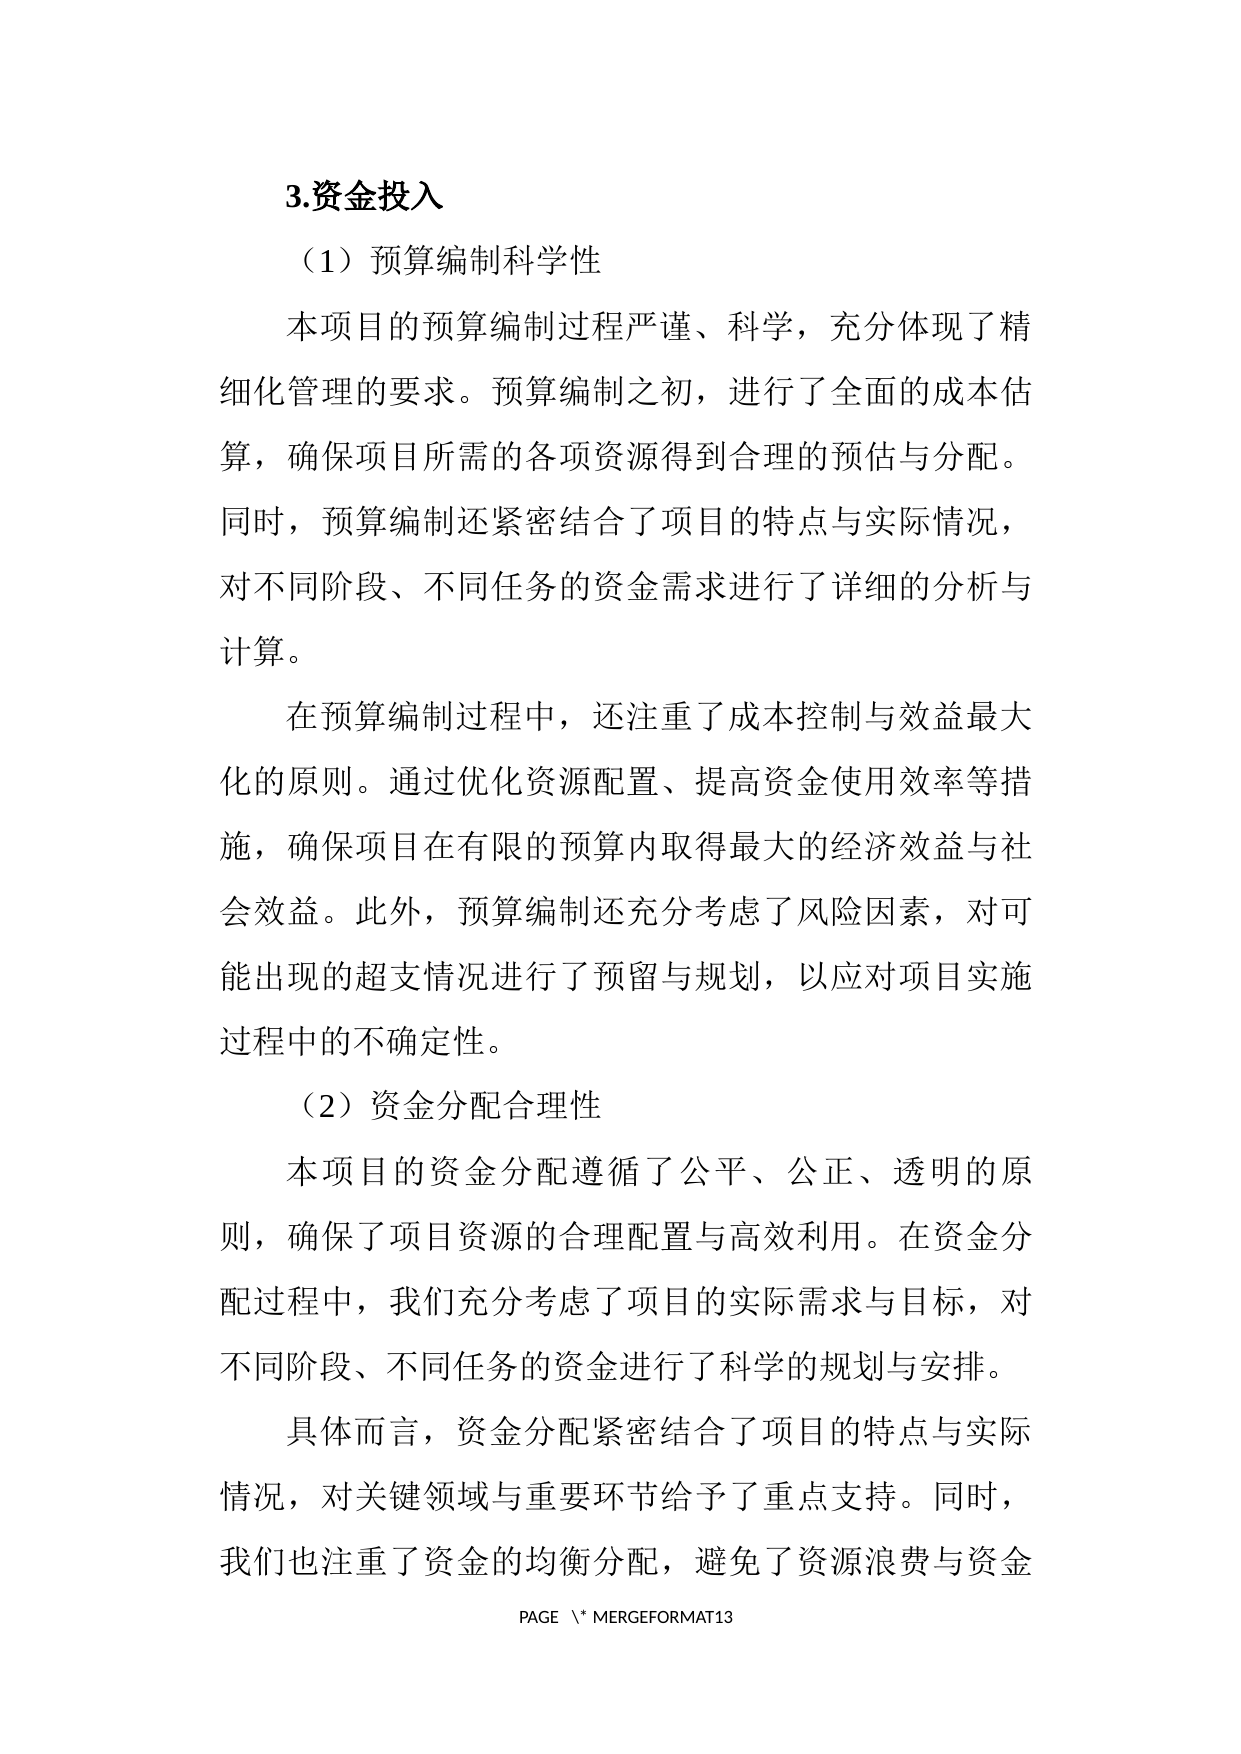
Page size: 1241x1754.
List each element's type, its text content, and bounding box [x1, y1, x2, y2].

text （1）预算编制科学性 [218, 227, 1033, 292]
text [218, 1397, 1033, 1592]
text 3.资金投入 [218, 162, 1033, 227]
text 本项目的资金分配遵循了公平、公正、透明的原则，确保了项目资源的合理配置与高效利用。在资金分配过程中，我们充分考虑了项目的实际需求与目标，对不同阶段、不同任务的资金进行了科学的规划与安排。 [218, 1137, 1033, 1397]
text 在预算编制过程中，还注重了成本控制与效益最大化的原则。通过优化资源配置、提高资金使用效率等措施，确保项目在有限的预算内取得最大的经济效益与社会效益。此外，预算编制还充分考虑了风险因素，对可能出现的超支情况进行了预留与规划，以应对项目实施过程中的不确定性。 [218, 682, 1033, 1072]
text （2）资金分配合理性 [218, 1072, 1033, 1137]
text 本项目的预算编制过程严谨、科学，充分体现了精细化管理的要求。预算编制之初，进行了全面的成本估算，确保项目所需的各项资源得到合理的预估与分配。同时，预算编制还紧密结合了项目的特点与实际情况，对不同阶段、不同任务的资金需求进行了详细的分析与计算。 [218, 292, 1033, 682]
